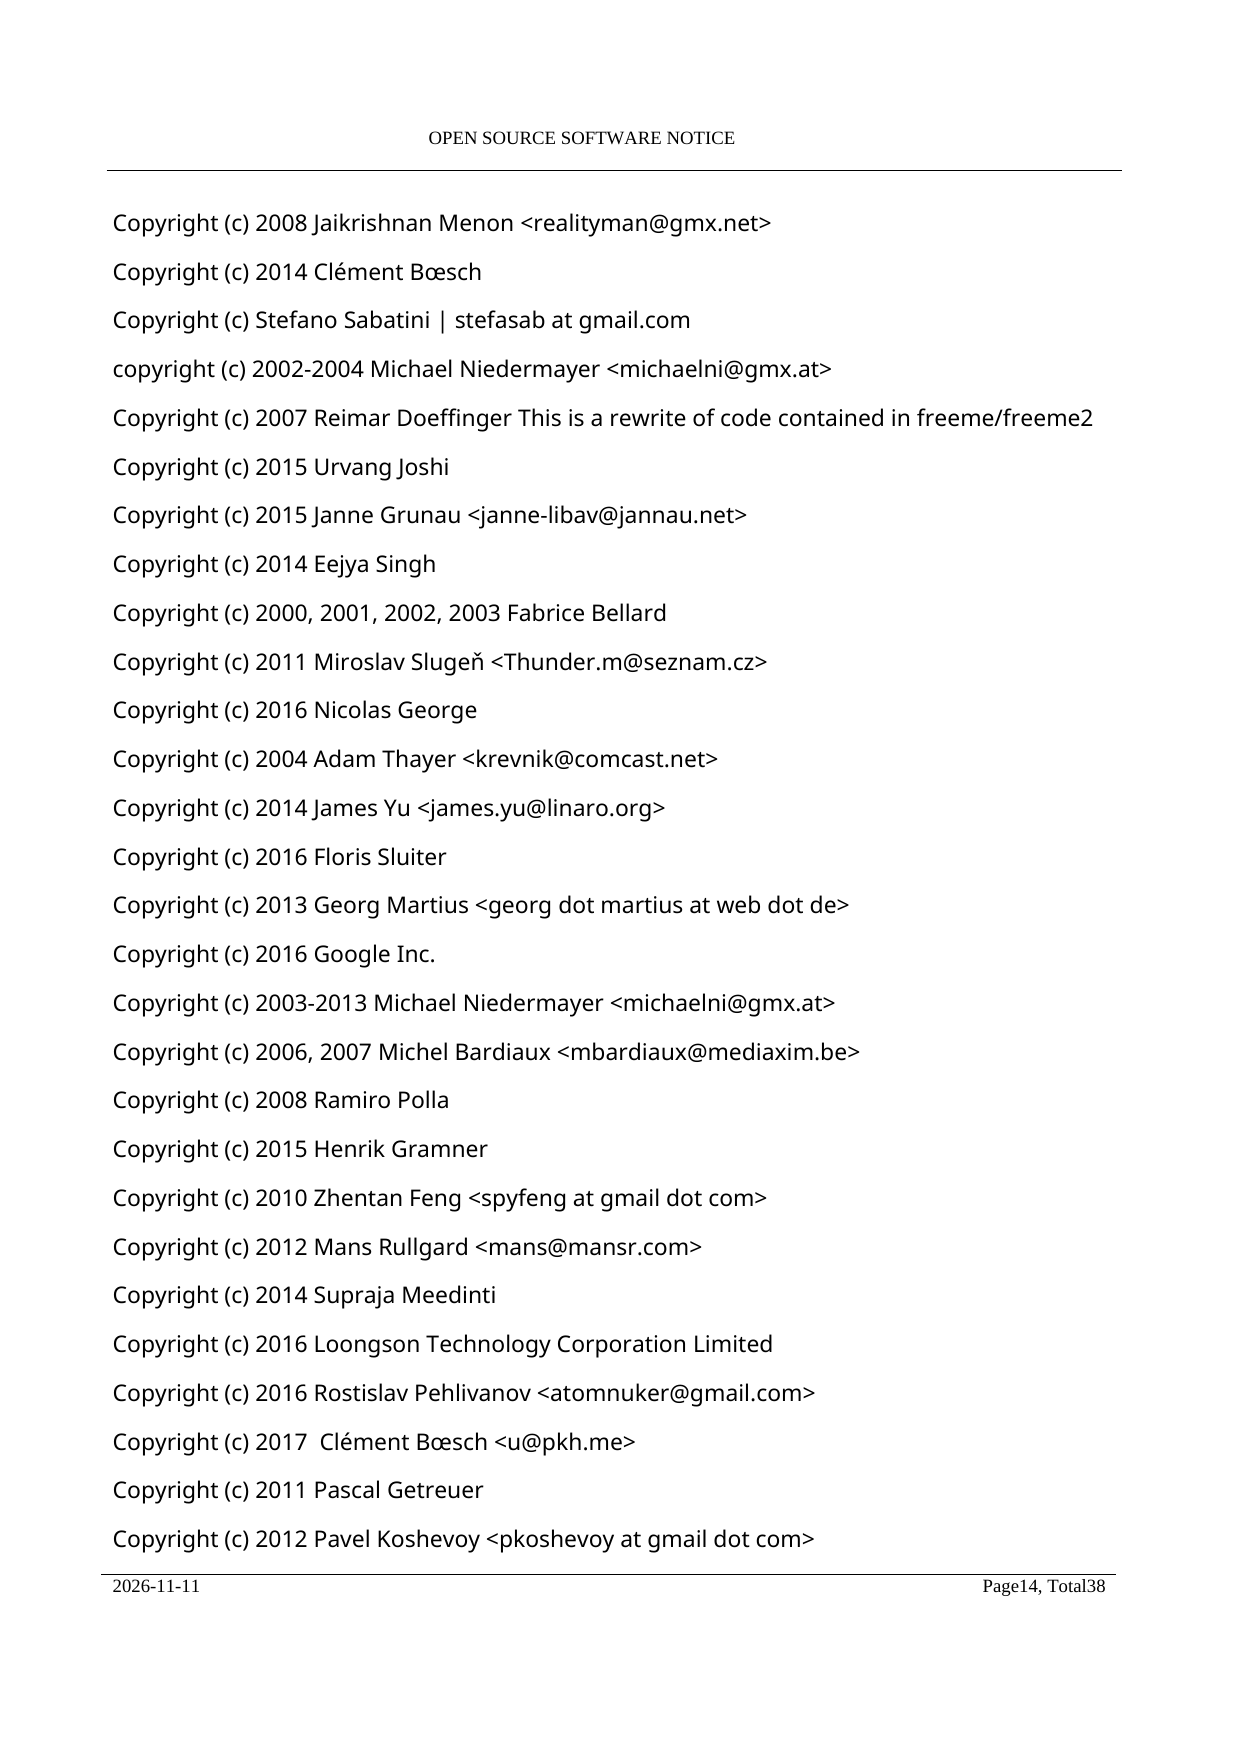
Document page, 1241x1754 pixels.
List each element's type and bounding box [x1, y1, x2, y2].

text [112, 206, 1128, 1555]
